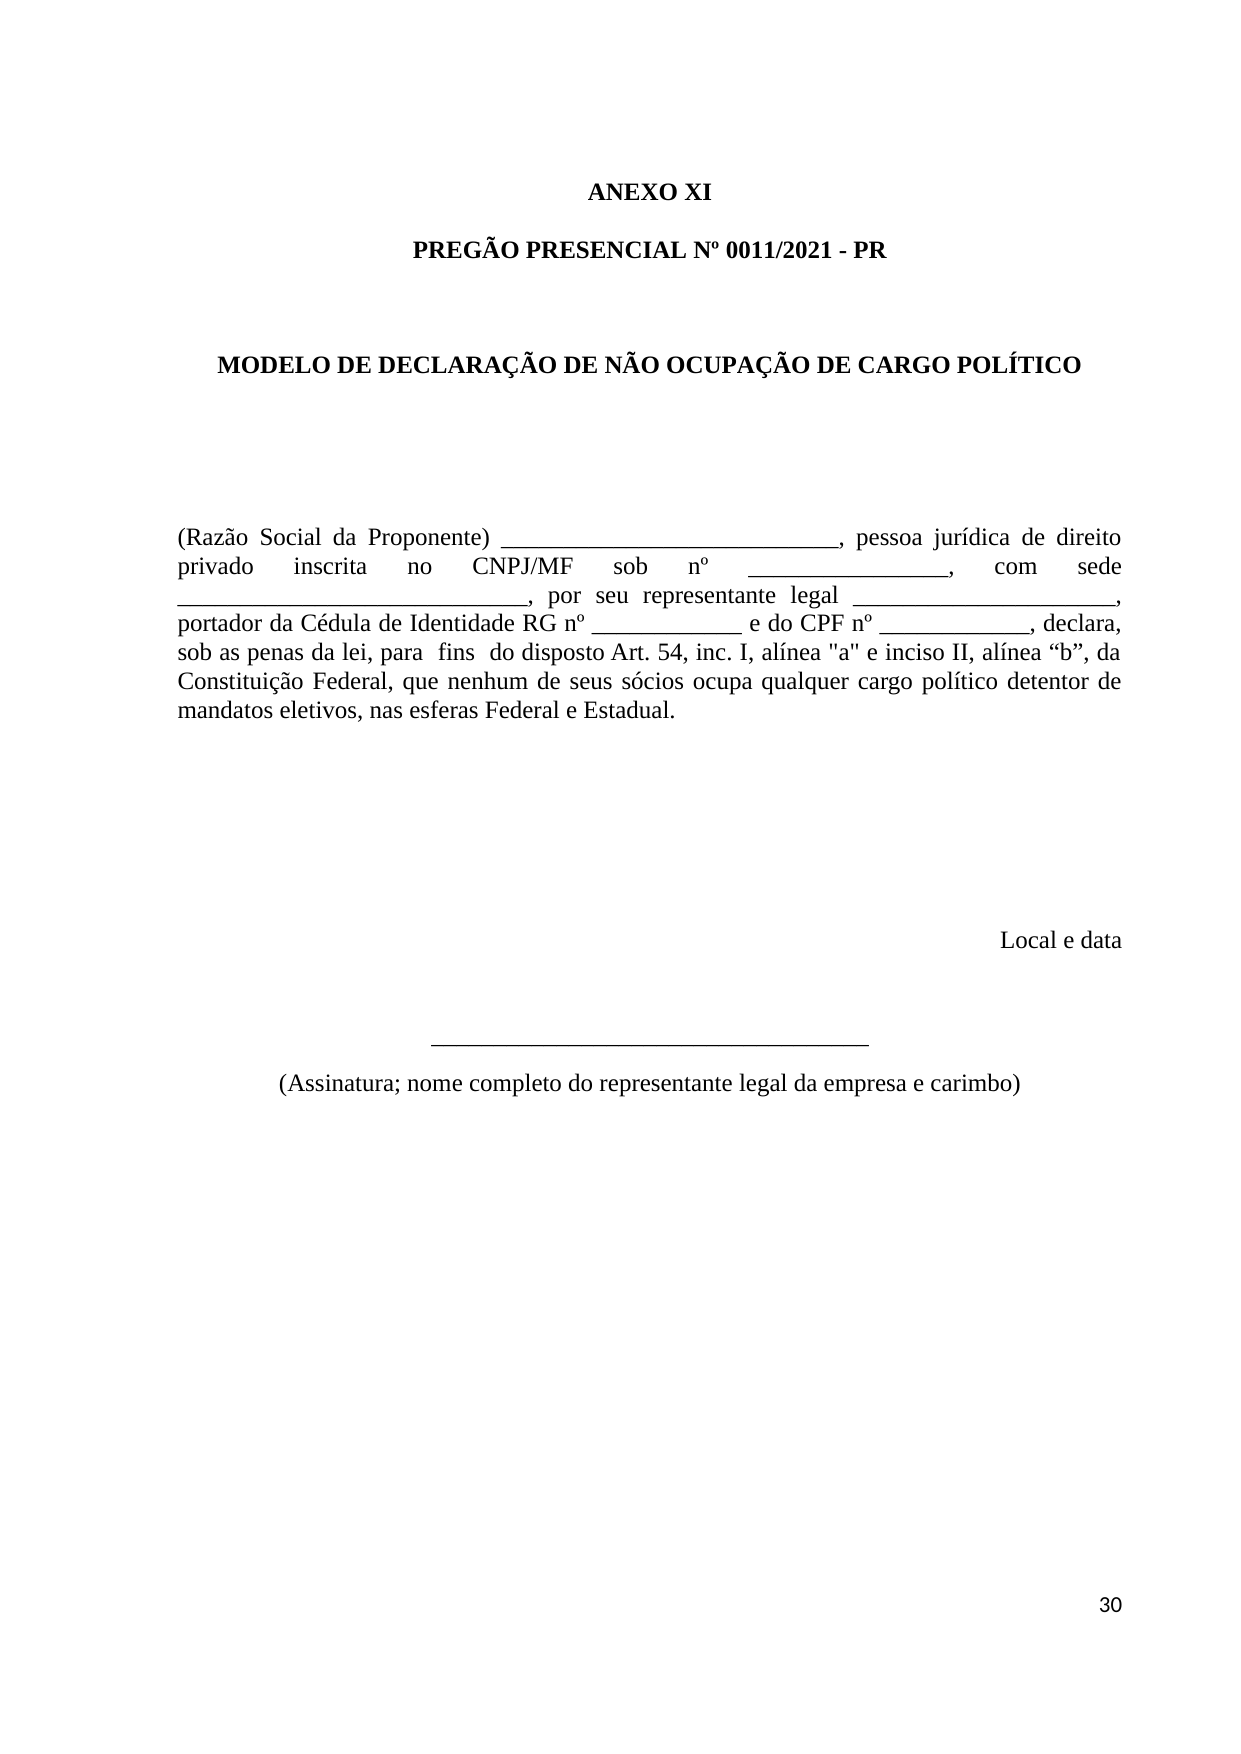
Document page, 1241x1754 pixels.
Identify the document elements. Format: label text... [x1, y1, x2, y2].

text (Assinatura; nome completo do representante legal da empresa e carimbo) [177, 1068, 1122, 1097]
subtitle (Razão Social da Proponente) ___________________________, pessoa jurídica de direito privado inscrita no CNPJ/MF sob nº ________________, com sede ____________________________, por seu representante legal _____________________, portador da Cédula de Identidade RG nº ____________ e do CPF nº ____________, declara, sob as penas da lei, para fins do disposto Art. 54, inc. I, alínea "a" e inciso II, alínea “b”, da Constituição Federal, que nenhum de seus sócios ocupa qualquer cargo político detentor de mandatos eletivos, nas esferas Federal e Estadual. [177, 522, 1122, 723]
text ANEXO XI [177, 177, 1122, 206]
text MODELO DE DECLARAÇÃO DE NÃO OCUPAÇÃO DE CARGO POLÍTICO [177, 350, 1122, 378]
text PREGÃO PRESENCIAL Nº 0011/2021 - PR [177, 235, 1122, 263]
text Local e data [177, 925, 1122, 953]
text ___________________________________ [177, 1020, 1122, 1049]
